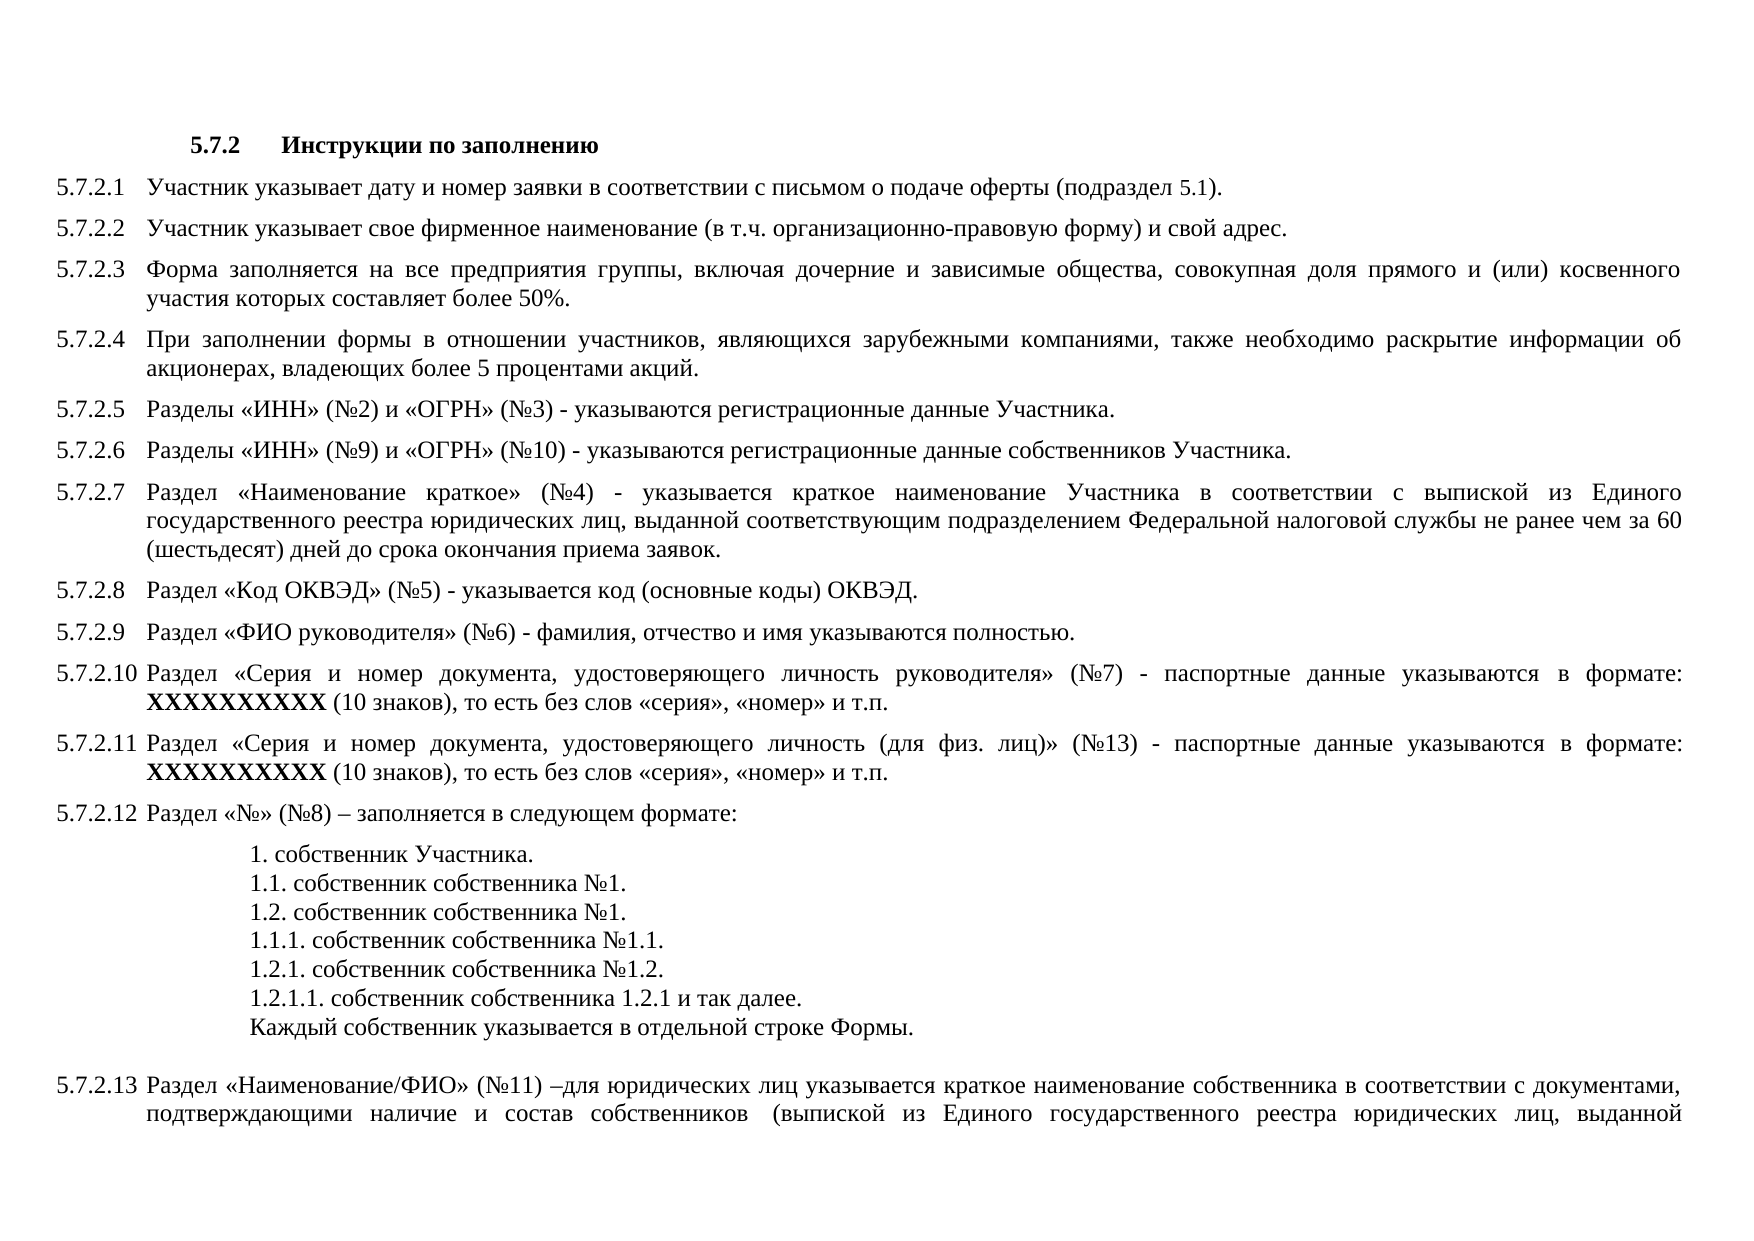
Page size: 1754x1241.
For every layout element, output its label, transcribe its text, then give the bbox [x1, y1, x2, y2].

subtitle Инструкции по заполнению [131, 131, 1683, 159]
list Разделы «ИНН» (№2) и «ОГРН» (№3) - указываются регистрационные данные Участника. [56, 394, 1683, 423]
text 1.1. собственник собственника №1. [131, 868, 1683, 897]
text 1.1.1. собственник собственника №1.1. [131, 926, 1683, 954]
text 1.2.1.1. собственник собственника 1.2.1 и так далее. [131, 983, 1683, 1012]
text 1. собственник Участника. [131, 839, 1683, 868]
text Каждый собственник указывается в отдельной строке Формы. [131, 1012, 1683, 1041]
list Участник указывает дату и номер заявки в соответствии с письмом о подаче оферты (подраздел 5.1). [56, 172, 1683, 201]
list Форма заполняется на все предприятия группы, включая дочерние и зависимые общества, совокупная доля прямого и (или) косвенного участия которых составляет более 50%. [56, 254, 1683, 312]
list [56, 1070, 1683, 1127]
list Разделы «ИНН» (№9) и «ОГРН» (№10) - указываются регистрационные данные собственников Участника. [56, 436, 1683, 464]
list Раздел «Код ОКВЭД» (№5) - указывается код (основные коды) ОКВЭД. [56, 576, 1683, 604]
text 1.2.1. собственник собственника №1.2. [131, 954, 1683, 983]
list Раздел «ФИО руководителя» (№6) - фамилия, отчество и имя указываются полностью. [56, 617, 1683, 646]
list Раздел «Серия и номер документа, удостоверяющего личность (для физ. лиц)» (№13) - паспортные данные указываются в формате: ХХХХХХХХХХ (10 знаков), то есть без слов «серия», «номер» и т.п. [56, 728, 1683, 786]
text 1.2. собственник собственника №1. [131, 897, 1683, 926]
list Раздел «Серия и номер документа, удостоверяющего личность руководителя» (№7) - паспортные данные указываются в формате: ХХХХХХХХХХ (10 знаков), то есть без слов «серия», «номер» и т.п. [56, 658, 1683, 716]
list При заполнении формы в отношении участников, являющихся зарубежными компаниями, также необходимо раскрытие информации об акционерах, владеющих более 5 процентами акций. [56, 324, 1683, 382]
list Раздел «№» (№8) – заполняется в следующем формате: [56, 798, 1683, 827]
list Раздел «Наименование краткое» (№4) - указывается краткое наименование Участника в соответствии с выпиской из Единого государственного реестра юридических лиц, выданной соответствующим подразделением Федеральной налоговой службы не ранее чем за 60 (шестьдесят) дней до срока окончания приема заявок. [56, 477, 1683, 563]
list Участник указывает свое фирменное наименование (в т.ч. организационно-правовую форму) и свой адрес. [56, 213, 1683, 242]
